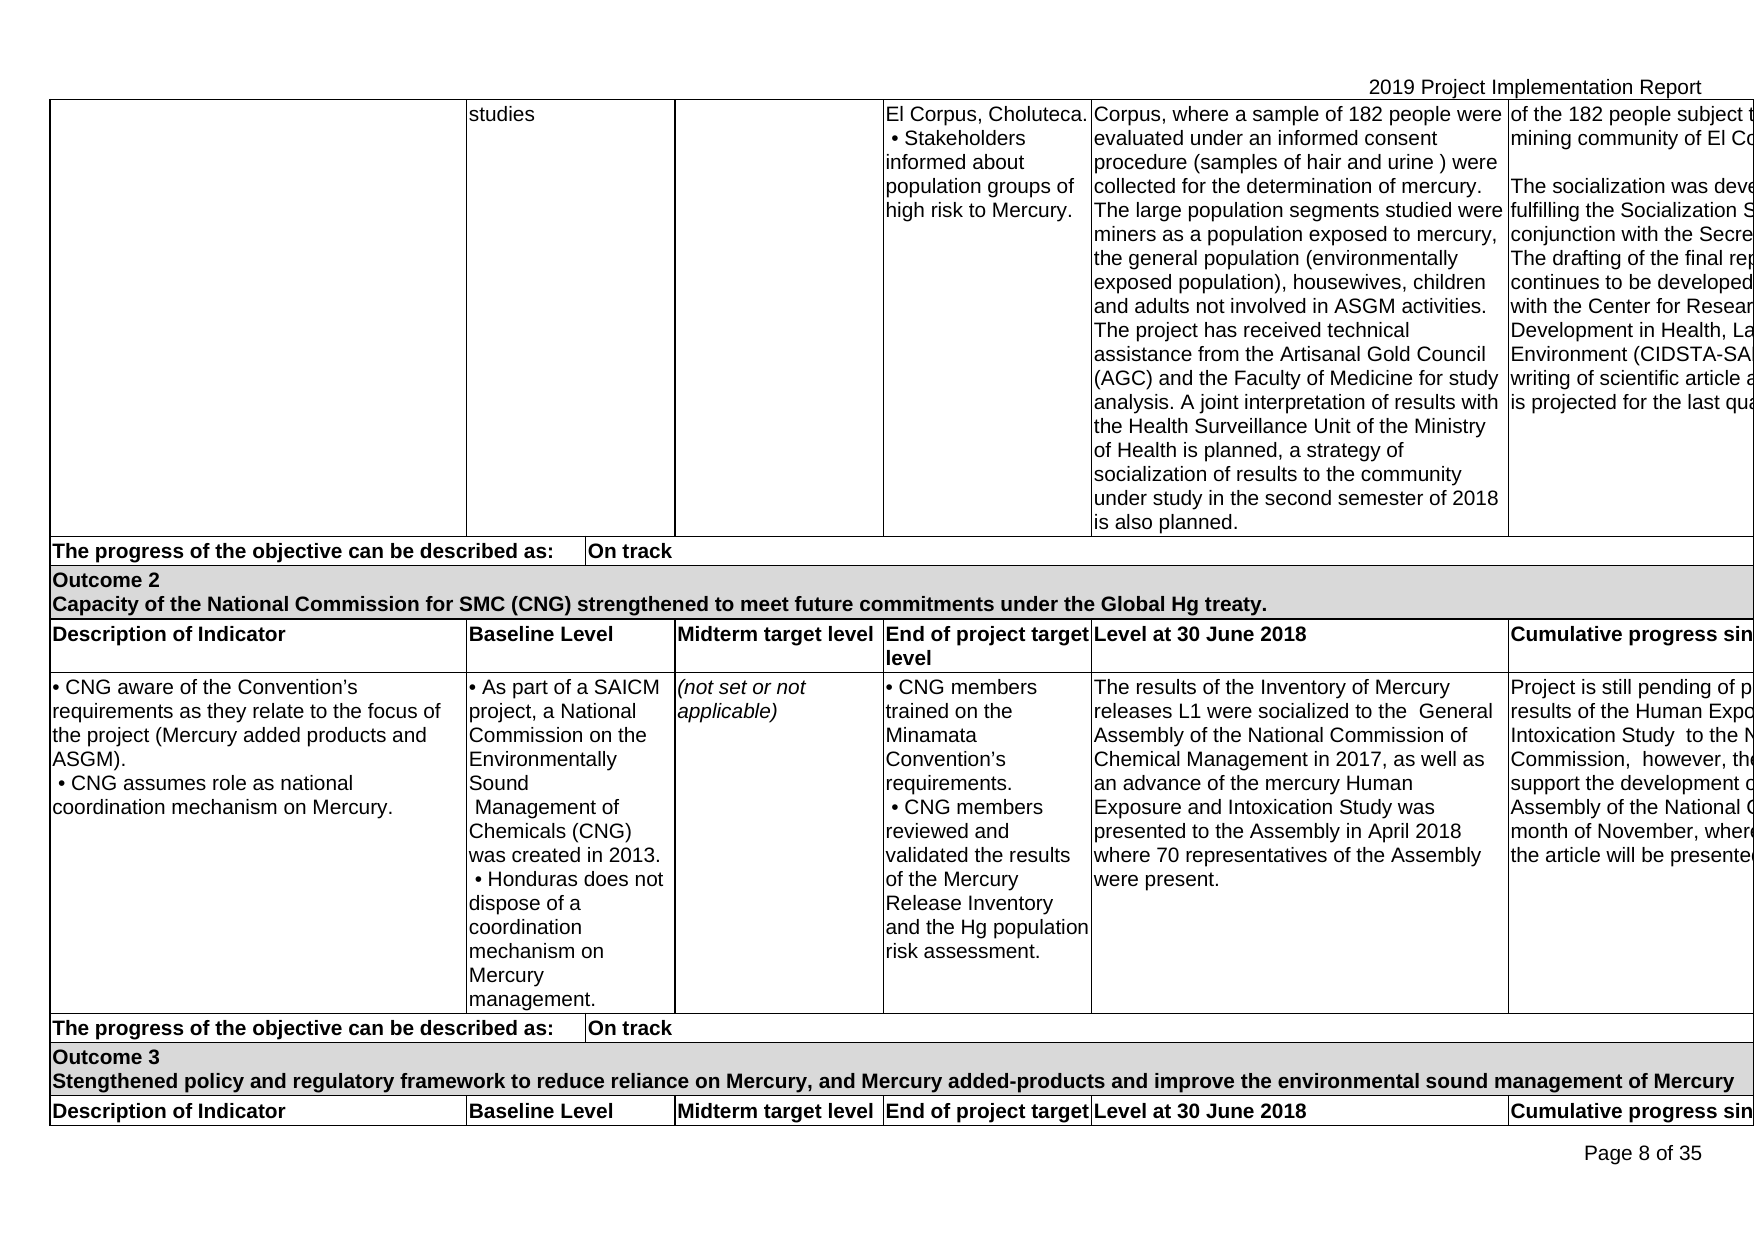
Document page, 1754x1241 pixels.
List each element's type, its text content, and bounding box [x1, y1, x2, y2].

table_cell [1092, 1096, 1508, 1124]
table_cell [467, 100, 674, 536]
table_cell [51, 1096, 466, 1124]
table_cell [884, 1096, 1091, 1124]
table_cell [1509, 100, 1753, 536]
table_cell Outcome 2 Capacity of the National Commission for SMC (CNG) strengthened to meet future commitments under the Global Hg treaty. [51, 566, 1753, 618]
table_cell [1092, 100, 1508, 536]
table_cell Outcome 3 Stengthened policy and regulatory framework to reduce reliance on Mercury, and Mercury added-products and improve the environmental sound management of Mercury [51, 1043, 1753, 1095]
table_cell • As part of a SAICM project, a National Commission on the Environmentally Sound Management of Chemicals (CNG) was created in 2013. • Honduras does not dispose of a coordination mechanism on Mercury management. [467, 673, 674, 1012]
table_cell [51, 100, 466, 536]
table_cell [884, 100, 1091, 536]
table_cell On track [586, 537, 1753, 565]
table_cell • CNG aware of the Convention’s requirements as they relate to the focus of the project (Mercury added products and ASGM). • CNG assumes role as national coordination mechanism on Mercury. [51, 673, 466, 1012]
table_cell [676, 1096, 883, 1124]
table_cell Baseline Level [467, 620, 674, 672]
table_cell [676, 100, 883, 536]
table_cell Project is still pending of presenting the results of the Human Exposure and Mercury Intoxication Study to the National Commission, however, the project aims to support the development of the National Assembly of the National Commission in the month of November, where the study and the article will be presented. [1509, 673, 1753, 1012]
table_cell Cumulative progress since project start [1509, 620, 1753, 672]
table_cell On track [586, 1014, 1753, 1042]
table_cell (not set or not applicable) [676, 673, 883, 1012]
table_cell The progress of the objective can be described as: [51, 537, 585, 565]
table_cell The results of the Inventory of Mercury releases L1 were socialized to the General Assembly of the National Commission of Chemical Management in 2017, as well as an advance of the mercury Human Exposure and Intoxication Study was presented to the Assembly in April 2018 where 70 representatives of the Assembly were present. [1092, 673, 1508, 1012]
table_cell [1509, 1096, 1753, 1124]
table_cell • CNG members trained on the Minamata Convention’s requirements. • CNG members reviewed and validated the results of the Mercury Release Inventory and the Hg population risk assessment. [884, 673, 1091, 1012]
table_cell Description of Indicator [51, 620, 466, 672]
table_cell End of project target level [884, 620, 1091, 672]
table_cell The progress of the objective can be described as: [51, 1014, 585, 1042]
table_cell Midterm target level [676, 620, 883, 672]
table_cell Level at 30 June 2018 [1092, 620, 1508, 672]
table_cell Baseline Level [467, 1096, 674, 1124]
